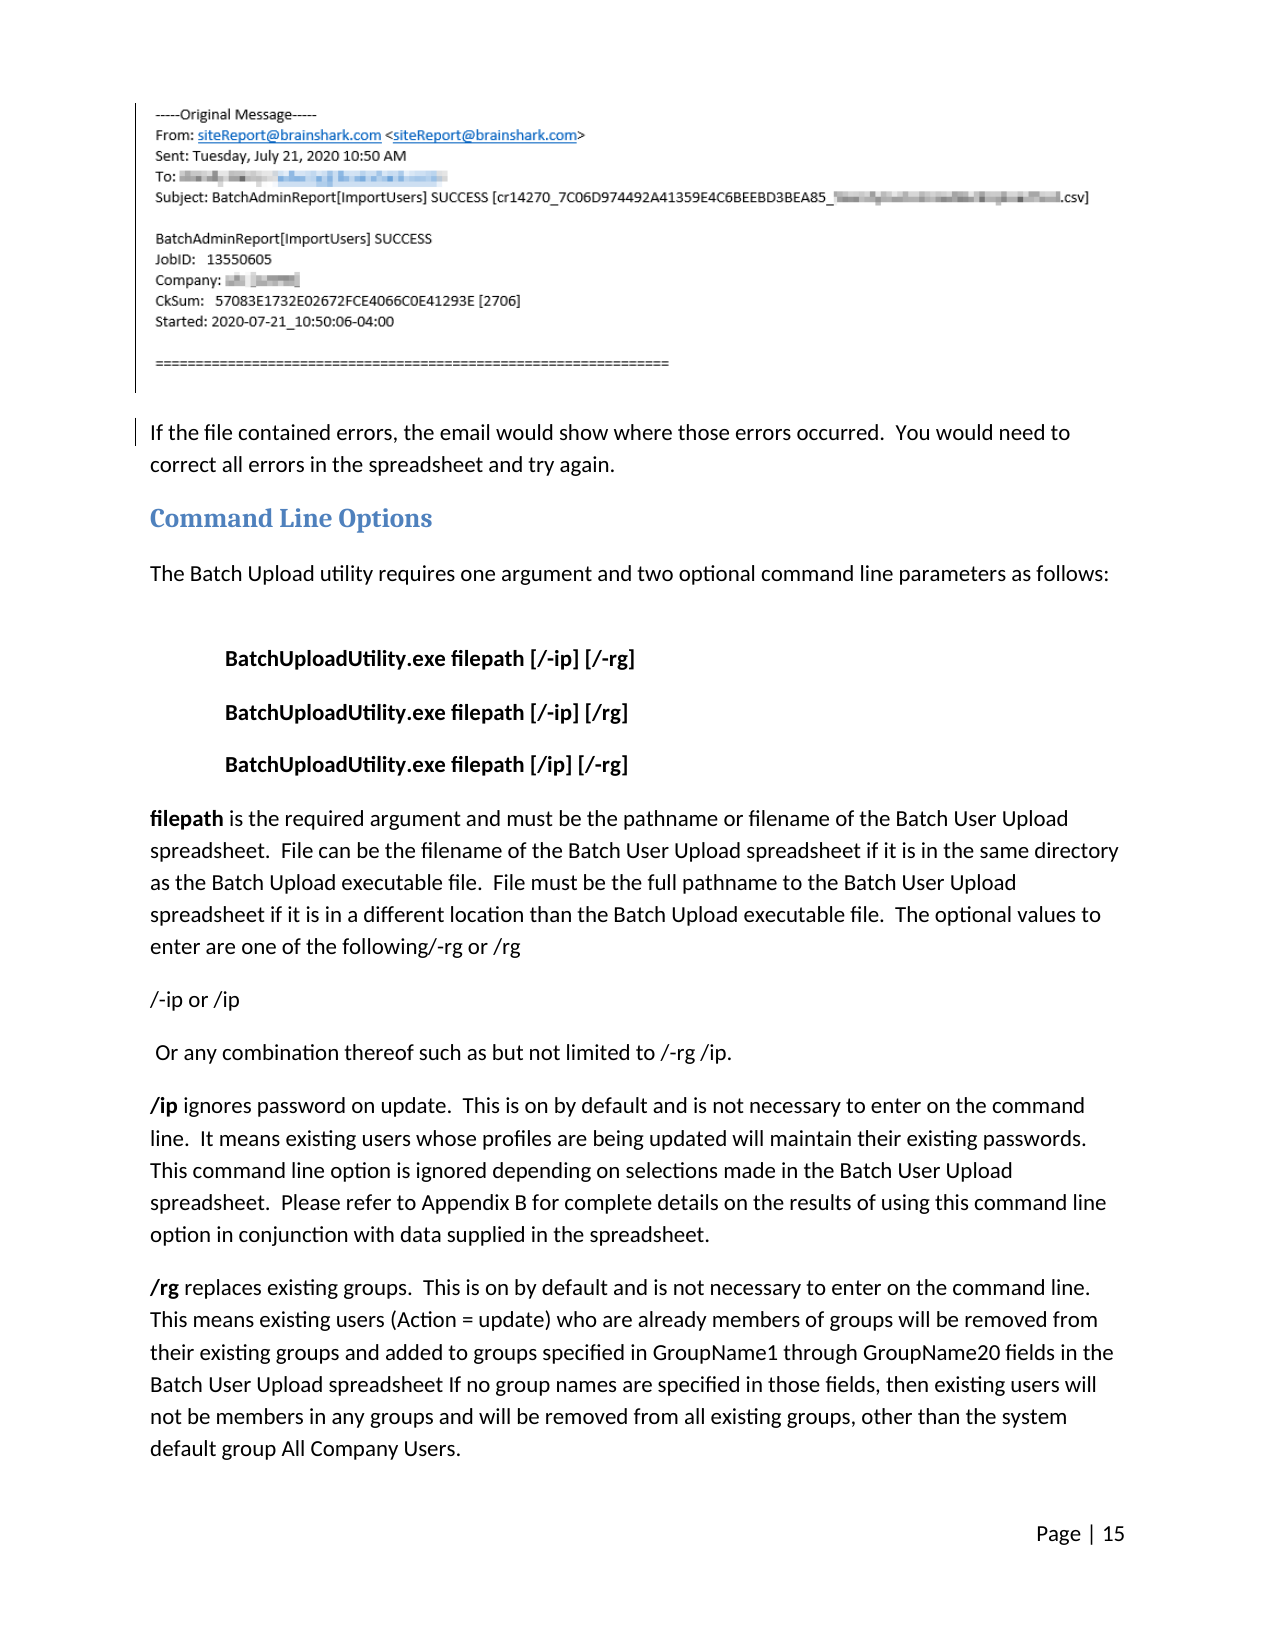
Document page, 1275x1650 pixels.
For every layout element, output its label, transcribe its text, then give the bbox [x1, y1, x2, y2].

text /-ip or /ip [150, 985, 1125, 1013]
text If the file contained errors, the email would show where those errors occurred. You would need to correct all errors in the spreadsheet and try again. [150, 418, 1125, 478]
subtitle The Batch Upload utility requires one argument and two optional command line parameters as follows: [150, 559, 1125, 587]
text Or any combination thereof such as but not limited to /-rg /ip. [150, 1038, 1125, 1066]
text filepath is the required argument and must be the pathname or filename of the Batch User Upload spreadsheet. File can be the filename of the Batch User Upload spreadsheet if it is in the same directory as the Batch Upload executable file. File must be the full pathname to the Batch User Upload spreadsheet if it is in a different location than the Batch Upload executable file. The optional values to enter are one of the following/-rg or /rg [150, 804, 1125, 960]
text /ip ignores password on update. This is on by default and is not necessary to enter on the command line. It means existing users whose profiles are being updated will maintain their existing passwords. This command line option is ignored depending on selections made in the Batch User Upload spreadsheet. Please refer to Appendix B for complete details on the results of using this command line option in conjunction with data supplied in the spreadsheet. [150, 1091, 1125, 1248]
text BatchUploadUtility.exe filepath [/-ip] [/-rg] [150, 644, 1125, 673]
text /rg replaces existing groups. This is on by default and is not necessary to enter on the command line. This means existing users (Action = update) who are already members of groups will be removed from their existing groups and added to groups specified in GroupName1 through GroupName20 fields in the Batch User Upload spreadsheet If no group names are specified in those fields, then existing users will not be members in any groups and will be removed from all existing groups, other than the system default group All Company Users. [150, 1273, 1125, 1462]
picture [150, 103, 1125, 393]
text BatchUploadUtility.exe filepath [/-ip] [/rg] [150, 698, 1125, 726]
subtitle Command Line Options [150, 503, 1125, 534]
text BatchUploadUtility.exe filepath [/ip] [/-rg] [150, 751, 1125, 779]
